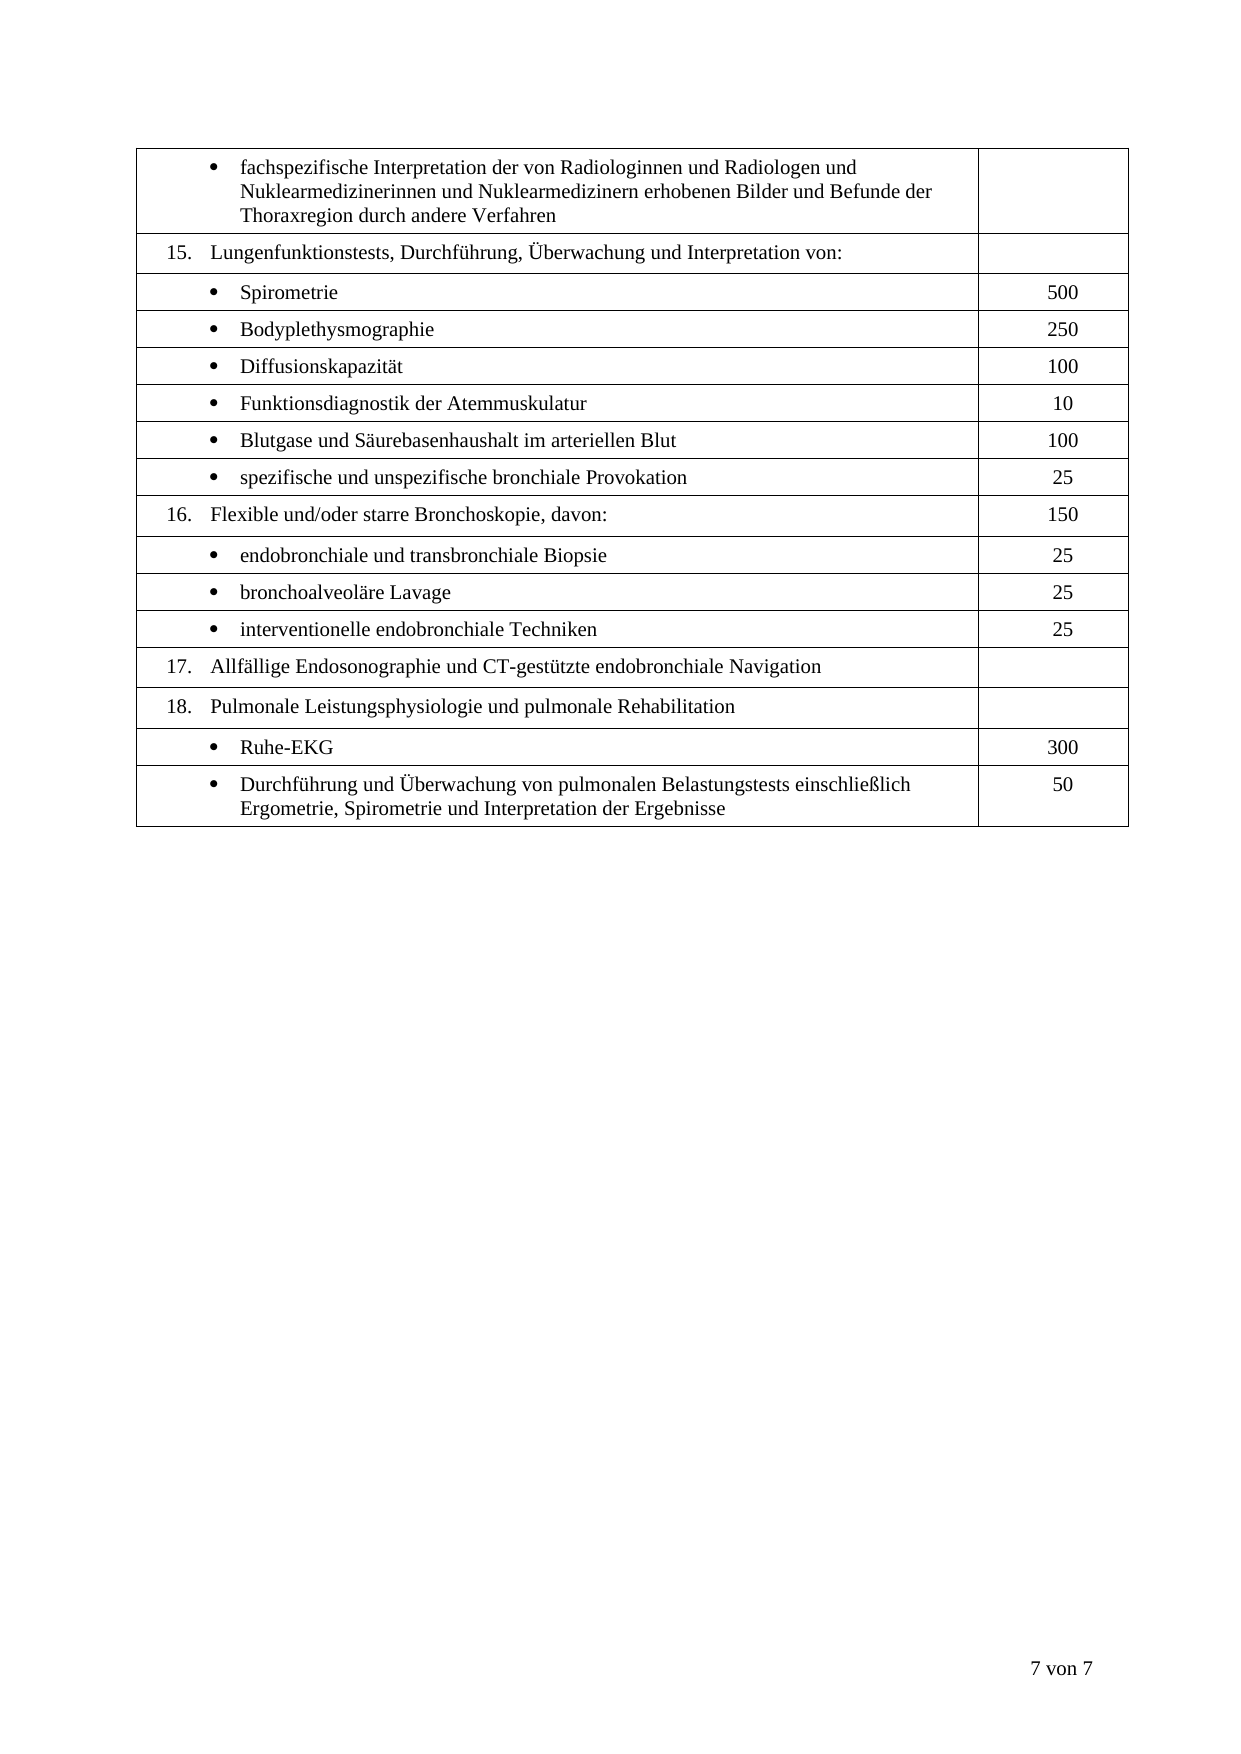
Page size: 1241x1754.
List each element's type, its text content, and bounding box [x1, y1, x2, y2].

table_cell Funktionsdiagnostik der Atemmuskulatur [137, 385, 978, 421]
table_cell 300 [979, 729, 1128, 764]
table_cell 150 [979, 496, 1128, 536]
table_cell Durchführung und Überwachung von pulmonalen Belastungstests einschließlich Ergometrie, Spirometrie und Interpretation der Ergebnisse [137, 766, 978, 826]
table_cell Blutgase und Säurebasenhaushalt im arteriellen Blut [137, 422, 978, 458]
table_cell 100 [979, 422, 1128, 458]
table_cell 50 [979, 766, 1128, 826]
table_cell Spirometrie [137, 274, 978, 310]
table_cell 500 [979, 274, 1128, 310]
table_cell Ruhe-EKG [137, 729, 978, 764]
table_cell [979, 234, 1128, 273]
table_cell bronchoalveoläre Lavage [137, 574, 978, 609]
table_cell 25 [979, 574, 1128, 609]
table_cell spezifische und unspezifische bronchiale Provokation [137, 459, 978, 495]
table_cell 250 [979, 311, 1128, 347]
table_cell interventionelle endobronchiale Techniken [137, 611, 978, 647]
table_cell 100 [979, 348, 1128, 384]
table_cell 25 [979, 459, 1128, 495]
table_cell Lungenfunktionstests, Durchführung, Überwachung und Interpretation von: [137, 234, 978, 273]
table_cell Diffusionskapazität [137, 348, 978, 384]
table_cell 25 [979, 611, 1128, 647]
table_cell endobronchiale und transbronchiale Biopsie [137, 537, 978, 573]
table_cell [979, 648, 1128, 687]
table_cell 25 [979, 537, 1128, 573]
table_cell Flexible und/oder starre Bronchoskopie, davon: [137, 496, 978, 536]
table_cell Bodyplethysmographie [137, 311, 978, 347]
table_cell [979, 149, 1128, 233]
table_cell [979, 688, 1128, 728]
table_cell Allfällige Endosonographie und CT-gestützte endobronchiale Navigation [137, 648, 978, 687]
table_cell 10 [979, 385, 1128, 421]
table_cell fachspezifische Interpretation der von Radiologinnen und Radiologen und Nuklearmedizinerinnen und Nuklearmedizinern erhobenen Bilder und Befunde der Thoraxregion durch andere Verfahren [137, 149, 978, 233]
table_cell Pulmonale Leistungsphysiologie und pulmonale Rehabilitation [137, 688, 978, 728]
